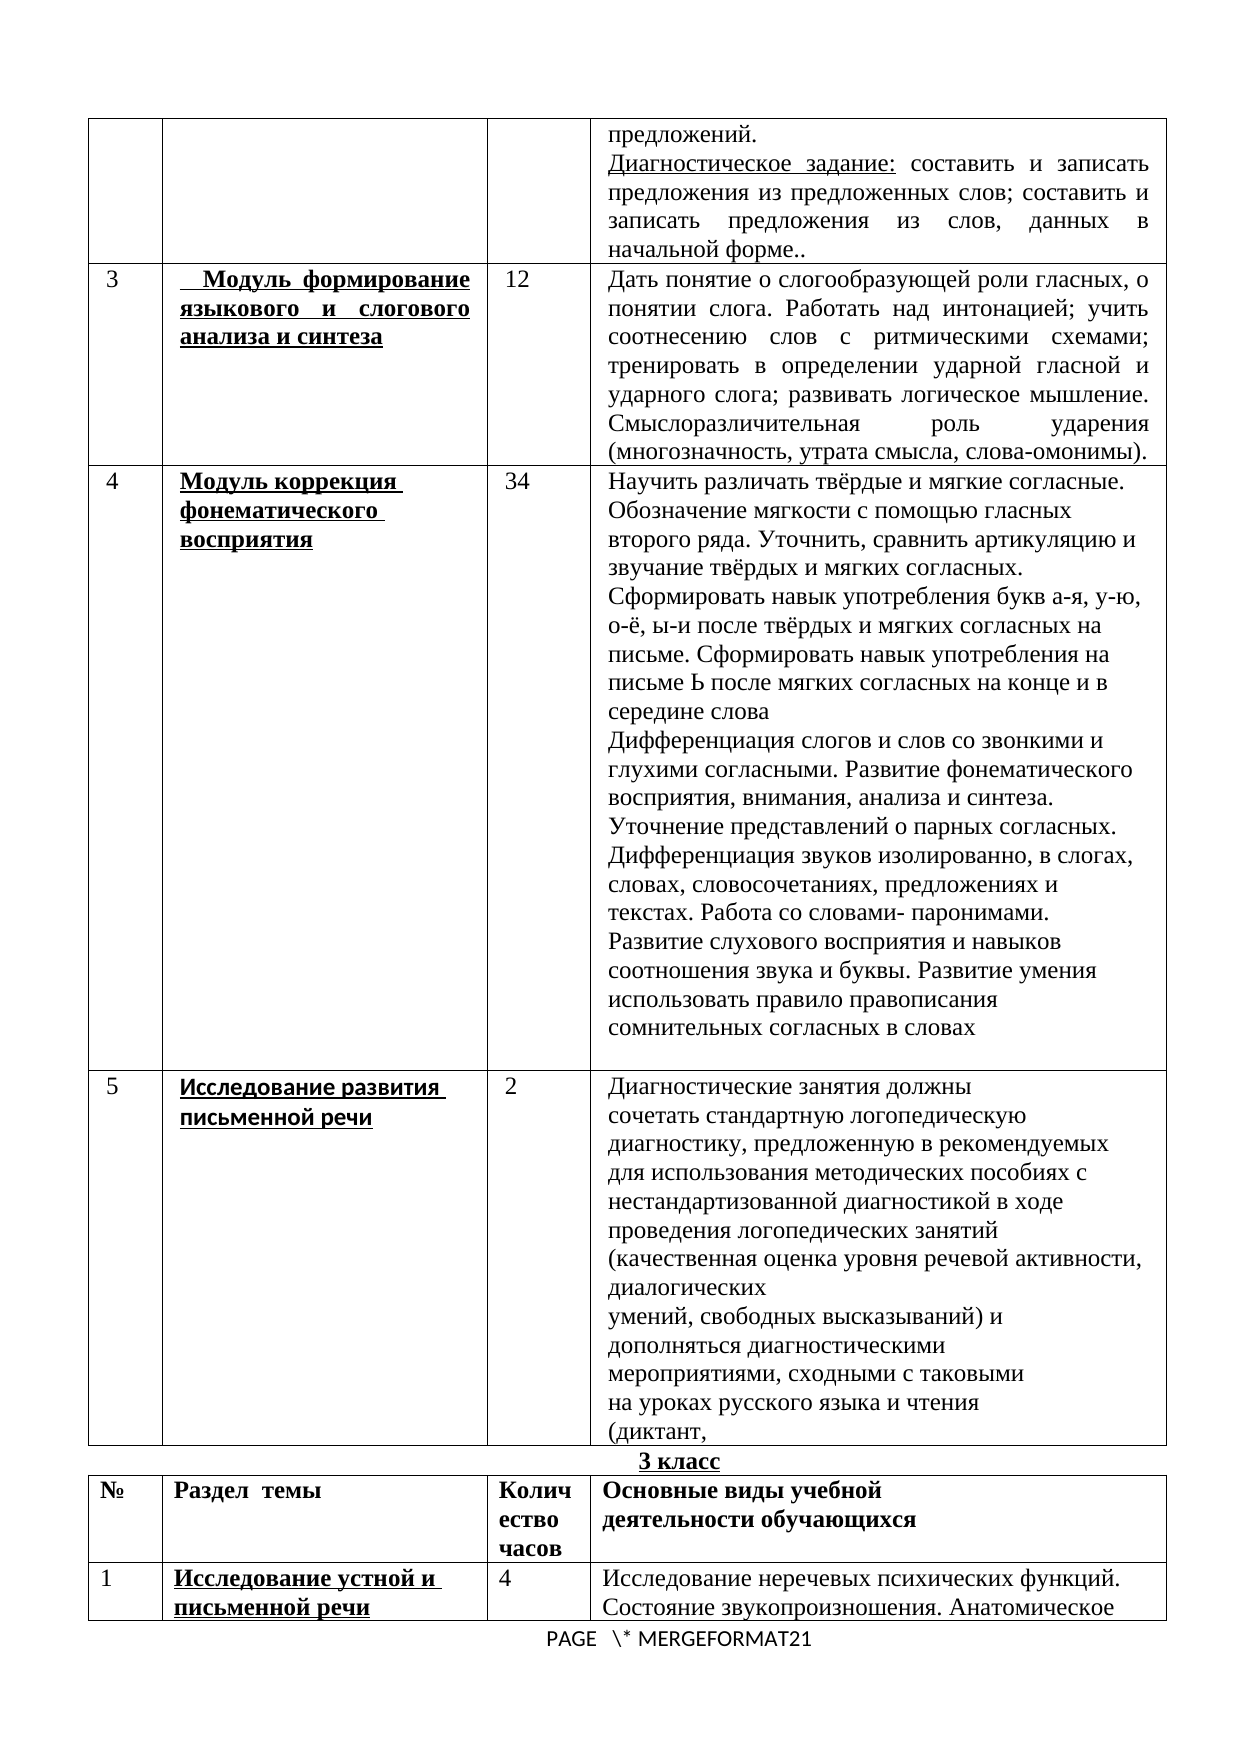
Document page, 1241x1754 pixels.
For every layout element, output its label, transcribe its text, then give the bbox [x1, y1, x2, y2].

table_cell 2 [89, 119, 162, 263]
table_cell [163, 119, 487, 263]
table_cell Модуль формирование языкового и слогового анализа и синтеза [163, 264, 487, 465]
table_cell Научить различать твёрдые и мягкие согласные. Обозначение мягкости с помощью гласных второго ряда. Уточнить, сравнить артикуляцию и звучание твёрдых и мягких согласных. Сформировать навык употребления букв а-я, у-ю, о-ё, ы-и после твёрдых и мягких согласных на письме. Сформировать навык употребления на письме Ь после мягких согласных на конце и в середине слова Дифференциация слогов и слов со звонкими и глухими согласными. Развитие фонематического восприятия, внимания, анализа и синтеза. Уточнение представлений о парных согласных. Дифференциация звуков изолированно, в слогах, словах, словосочетаниях, предложениях и текстах. Работа со словами- паронимами. Развитие слухового восприятия и навыков соотношения звука и буквы. Развитие умения использовать правило правописания сомнительных согласных в словах [591, 466, 1166, 1070]
table_cell 12 [488, 264, 590, 465]
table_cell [163, 1563, 487, 1620]
table_cell 1 [89, 1563, 162, 1620]
table_cell 16 [488, 119, 590, 263]
table_header Раздел темы [163, 1476, 487, 1562]
table_cell Модуль коррекция фонематического восприятия [163, 466, 487, 1070]
table_header № [89, 1476, 162, 1562]
text 3 класс [207, 1446, 1152, 1474]
table_cell Исследование развития письменной речи [163, 1071, 487, 1445]
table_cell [591, 119, 1166, 263]
table_cell 34 [488, 466, 590, 1070]
table_header Количество часов [488, 1476, 590, 1562]
table_header Основные виды учебной деятельности обучающихся [591, 1476, 1166, 1562]
table_cell 2 [488, 1071, 590, 1445]
table_cell Диагностические занятия должны сочетать стандартную логопедическую диагностику, предложенную в рекомендуемых для использования методических пособиях с нестандартизованной диагностикой в ходе проведения логопедических занятий (качественная оценка уровня речевой активности, диалогических умений, свободных высказываний) и дополняться диагностическими мероприятиями, сходными с таковыми на уроках русского языка и чтения (диктант, [591, 1071, 1166, 1445]
table_cell 4 [89, 466, 162, 1070]
table_cell Дать понятие о слогообразующей роли гласных, о понятии слога. Работать над интонацией; учить соотнесению слов с ритмическими схемами; тренировать в определении ударной гласной и ударного слога; развивать логическое мышление. Смыслоразличительная роль ударения (многозначность, утрата смысла, слова-омонимы). [591, 264, 1166, 465]
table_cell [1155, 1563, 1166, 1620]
table_cell 4 [488, 1563, 590, 1620]
table_cell 3 [89, 264, 162, 465]
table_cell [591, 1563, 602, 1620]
table_cell 5 [89, 1071, 162, 1445]
